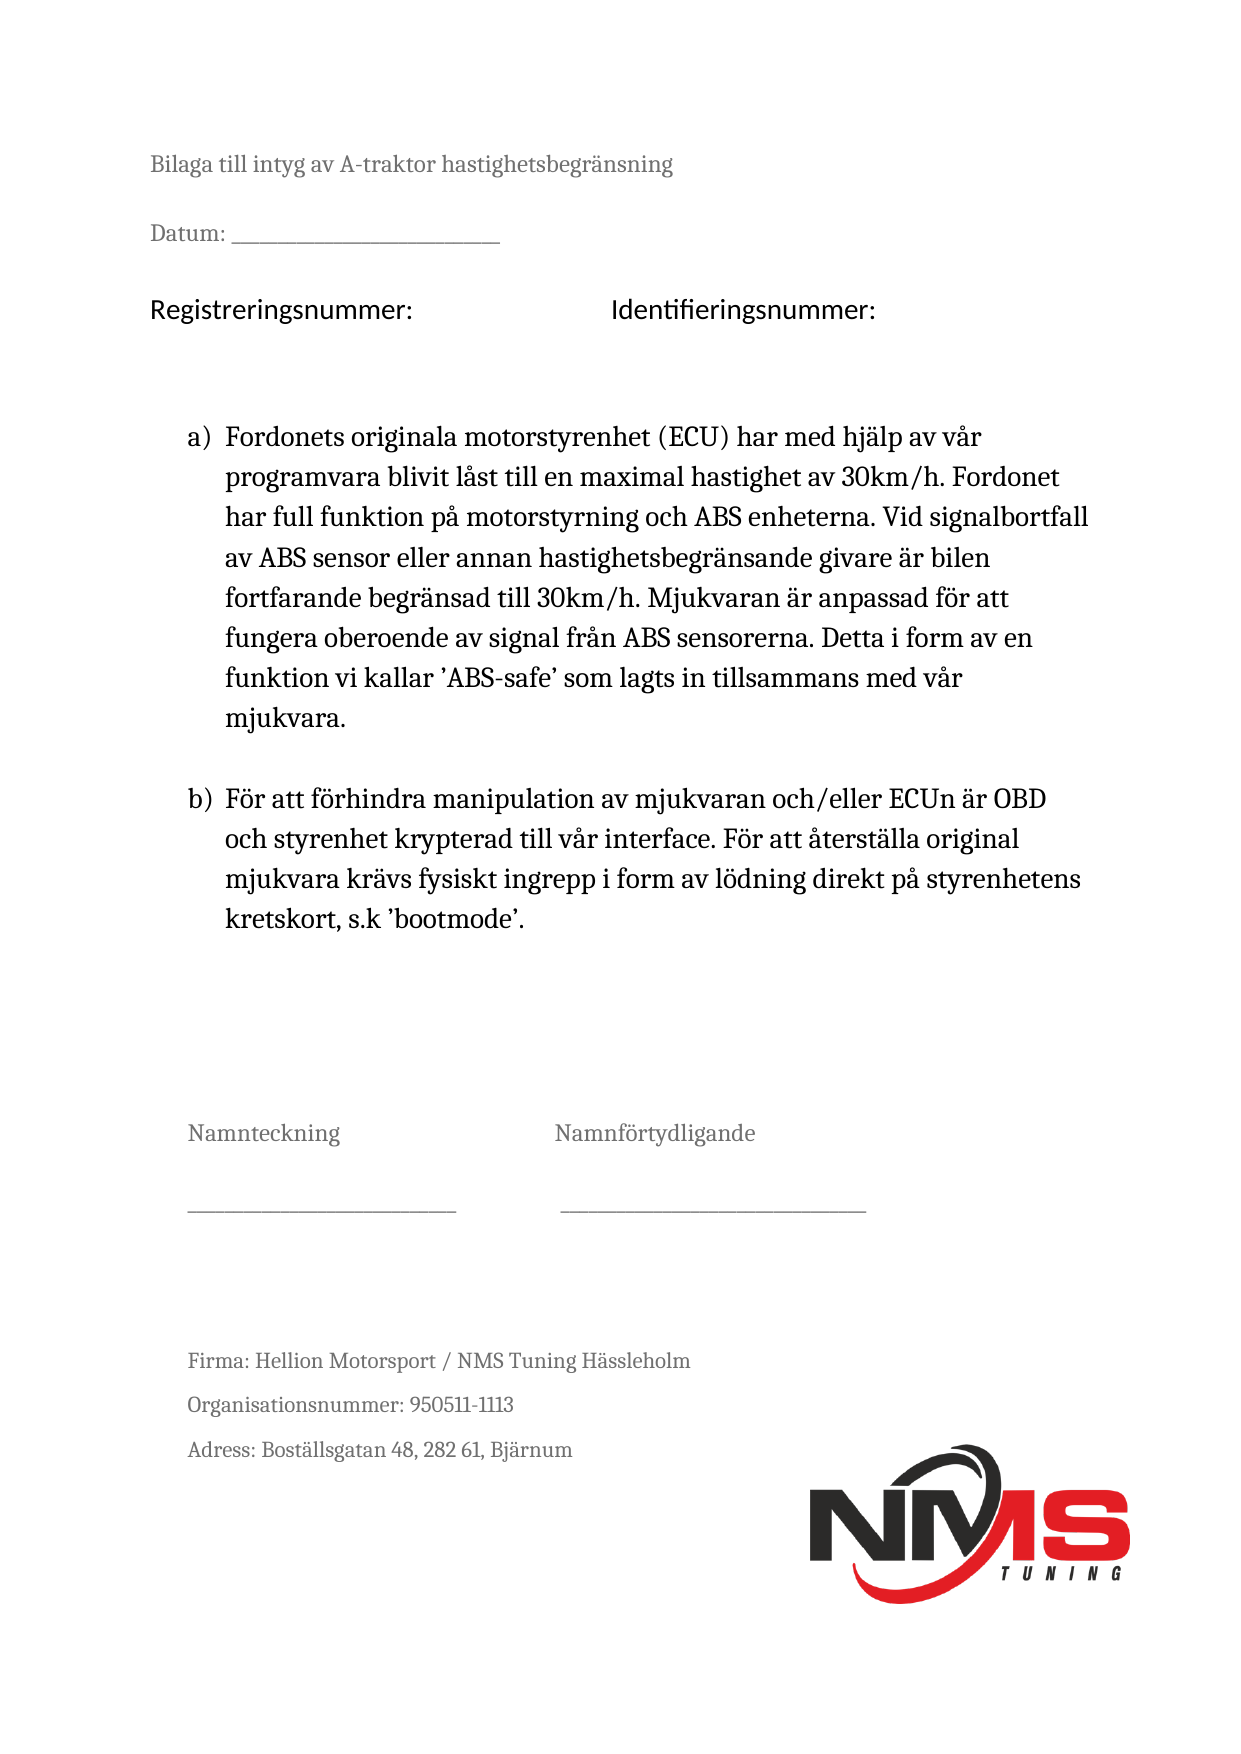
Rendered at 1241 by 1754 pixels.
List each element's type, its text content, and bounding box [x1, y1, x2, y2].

text Registreringsnummer: Identifieringsnummer: [150, 291, 1090, 391]
list För att förhindra manipulation av mjukvaran och/eller ECUn är OBD och styrenhet krypterad till vår interface. För att återställa original mjukvara krävs fysiskt ingrepp i form av lödning direkt på styrenhetens kretskort, s.k ’bootmode’. [187, 782, 1090, 936]
text Bilaga till intyg av A-traktor hastighetsbegränsning Datum: _____________________________ [150, 150, 1090, 248]
list Fordonets originala motorstyrenhet (ECU) har med hjälp av vår programvara blivit låst till en maximal hastighet av 30km/h. Fordonet har full funktion på motorstyrning och ABS enheterna. Vid signalbortfall av ABS sensor eller annan hastighetsbegränsande givare är bilen fortfarande begränsad till 30km/h. Mjukvaran är anpassad för att fungera oberoende av signal från ABS sensorerna. Detta i form av en funktion vi kallar ’ABS-safe’ som lagts in tillsammans med vår mjukvara. [187, 420, 1090, 735]
picture [810, 1444, 1130, 1604]
text Namnteckning Namnförtydligande _____________________________ _________________________________ Firma: Hellion Motorsport / NMS Tuning Hässleholm [187, 1119, 1090, 1374]
text Adress: Boställsgatan 48, 282 61, Bjärnum [187, 1436, 1090, 1494]
text Organisationsnummer: 950511-1113 [187, 1392, 1090, 1419]
